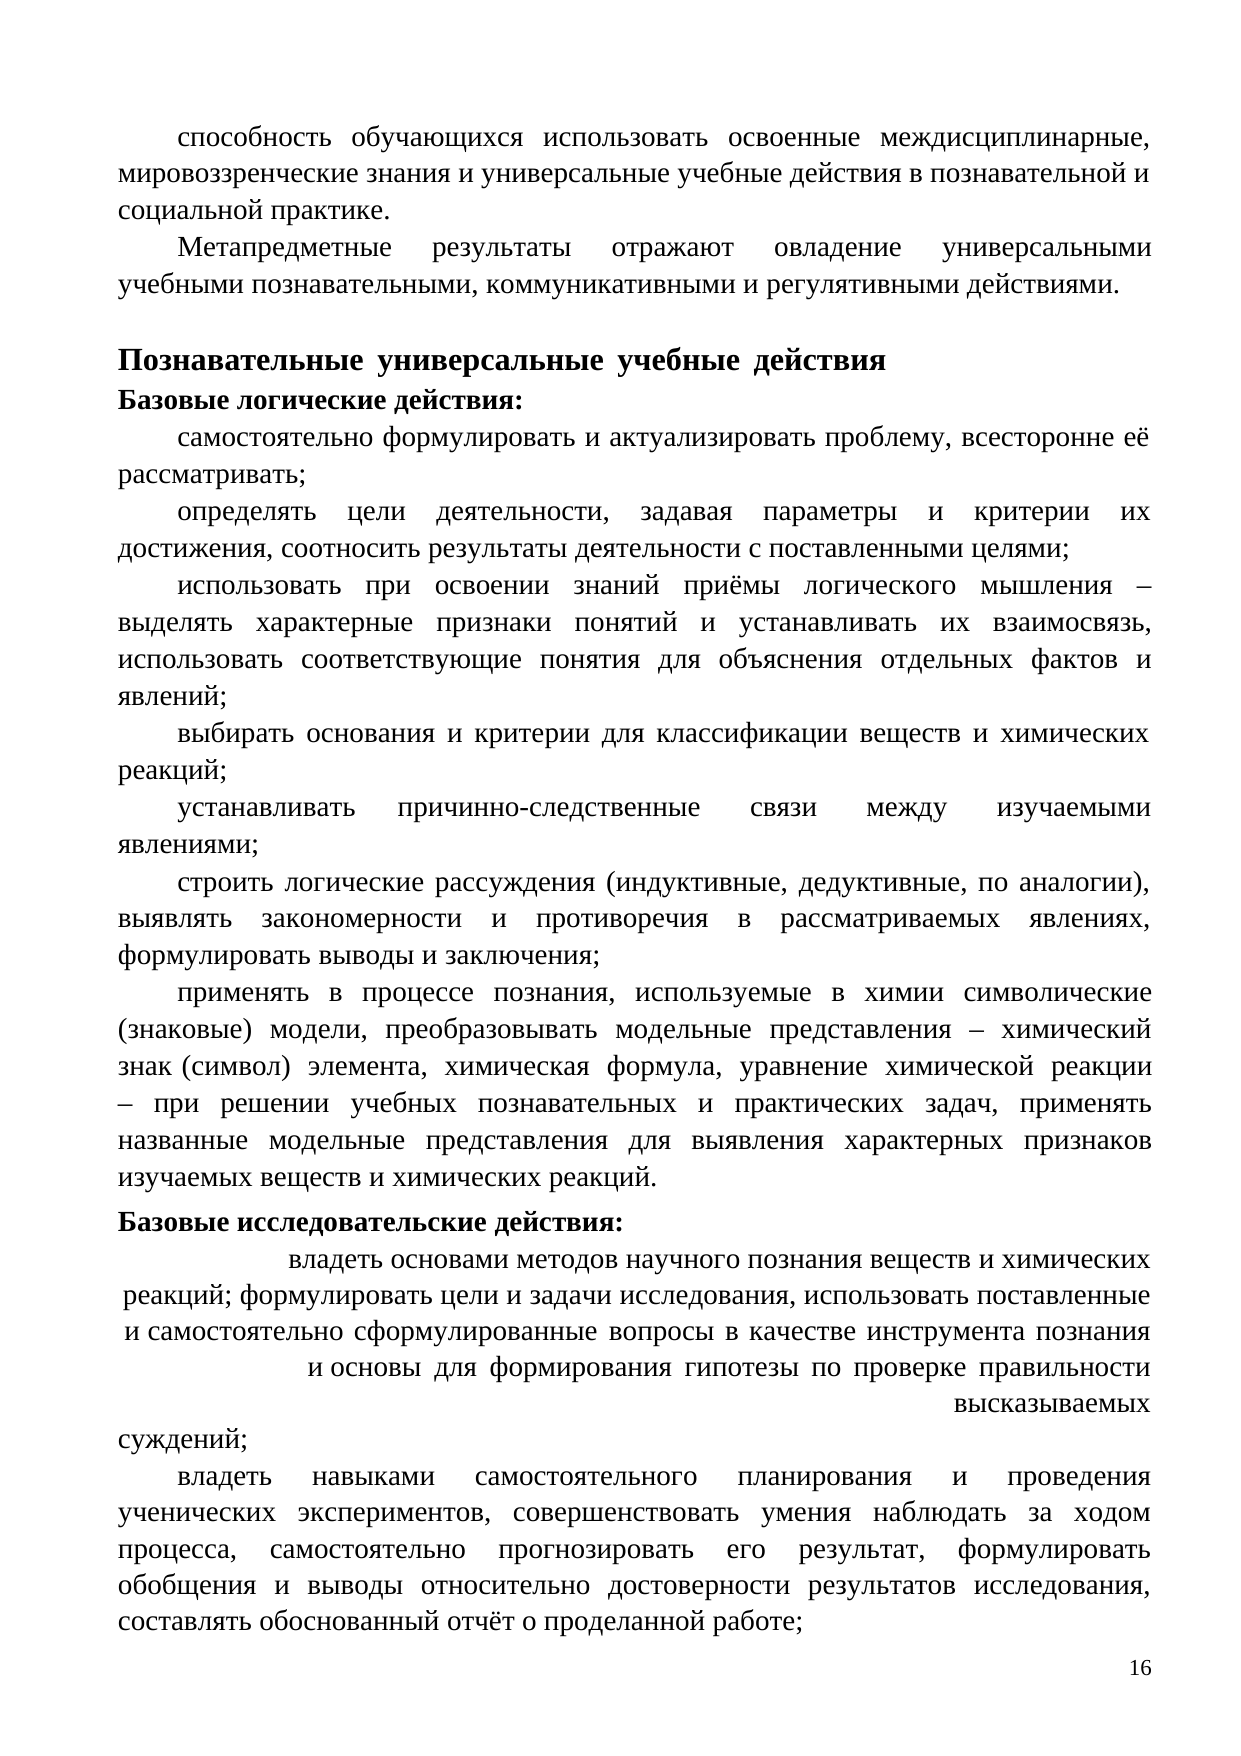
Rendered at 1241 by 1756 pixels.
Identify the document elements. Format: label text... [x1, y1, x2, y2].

subtitle Базовые логические действия: [118, 382, 1163, 416]
text применять в процессе познания, используемые в химии символические (знаковые) модели, преобразовывать модельные представления – химический знак (символ) элемента, химическая формула, уравнение химической реакции – при решении учебных познавательных и практических задач, применять названные модельные представления для выявления характерных признаков изучаемых веществ и химических реакций. [118, 974, 1152, 1192]
text владеть навыками самостоятельного планирования и проведения ученических экспериментов, совершенствовать умения наблюдать за ходом процесса, самостоятельно прогнозировать его результат, формулировать обобщения и выводы относительно достоверности результатов исследования, составлять обоснованный отчёт о проделанной работе; [118, 1458, 1151, 1637]
text владеть основами методов научного познания веществ и химических реакций; формулировать цели и задачи исследования, использовать поставленные и самостоятельно сформулированные вопросы в качестве инструмента познания и основы для формирования гипотезы по проверке правильности высказываемых [118, 1241, 1150, 1419]
text определять цели деятельности, задавая параметры и критерии их достижения, соотносить результаты деятельности с поставленными целями; [118, 493, 1151, 564]
text самостоятельно формулировать и актуализировать проблему, всесторонне её рассматривать; [118, 419, 1150, 489]
text устанавливать причинно-следственные связи между изучаемыми явлениями; [118, 789, 1151, 860]
subtitle Базовые исследовательские действия: [118, 1204, 1163, 1238]
text суждений; [118, 1422, 1163, 1455]
text строить логические рассуждения (индуктивные, дедуктивные, по аналогии), выявлять закономерности и противоречия в рассматриваемых явлениях, формулировать выводы и заключения; [118, 864, 1151, 971]
text Метапредметные результаты отражают овладение универсальными учебными познавательными, коммуникативными и регулятивными действиями. [118, 229, 1152, 300]
text использовать при освоении знаний приёмы логического мышления – выделять характерные признаки понятий и устанавливать их взаимосвязь, использовать соответствующие понятия для объяснения отдельных фактов и явлений; [118, 567, 1152, 712]
text выбирать основания и критерии для классификации веществ и химических реакций; [118, 715, 1151, 786]
text способность обучающихся использовать освоенные междисциплинарные, мировоззренческие знания и универсальные учебные действия в познавательной и социальной практике. [118, 119, 1150, 226]
subtitle Познавательные универсальные учебные действия [118, 340, 1163, 377]
